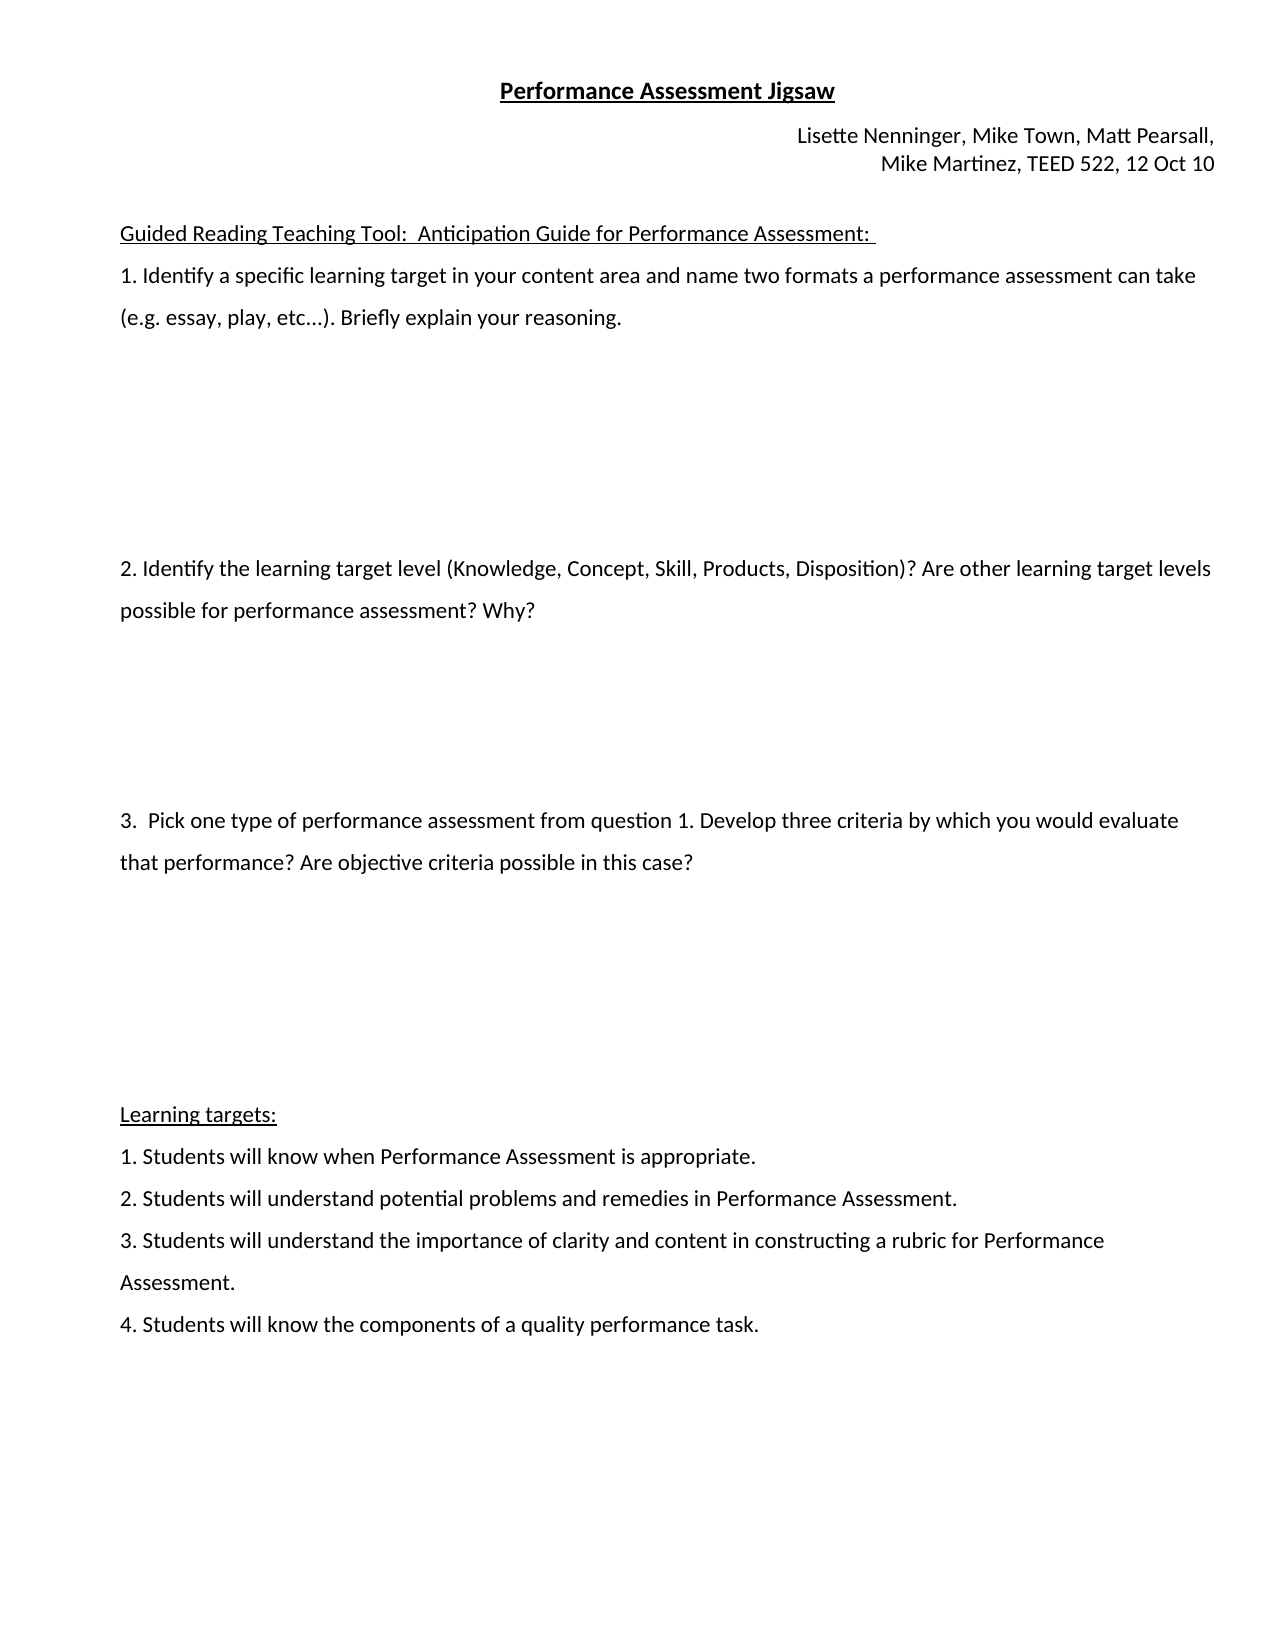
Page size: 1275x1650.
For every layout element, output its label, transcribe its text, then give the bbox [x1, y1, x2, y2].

text Guided Reading Teaching Tool: Anticipation Guide for Performance Assessment: 1. Identify a specific learning target in your content area and name two formats a performance assessment can take (e.g. essay, play, etc...). Briefly explain your reasoning. [120, 219, 1215, 541]
text Performance Assessment Jigsaw [120, 75, 1215, 106]
text Learning targets: 1. Students will know when Performance Assessment is appropriate. 2. Students will understand potential problems and remedies in Performance Assessment. 3. Students will understand the importance of clarity and content in constructing a rubric for Performance Assessment. 4. Students will know the components of a quality performance task. [120, 1100, 1215, 1338]
text Lisette Nenninger, Mike Town, Matt Pearsall, [120, 121, 1215, 149]
text Mike Martinez, TEED 522, 12 Oct 10 [120, 149, 1215, 177]
text 2. Identify the learning target level (Knowledge, Concept, Skill, Products, Disposition)? Are other learning target levels possible for performance assessment? Why? 3. Pick one type of performance assessment from question 1. Develop three criteria by which you would evaluate that performance? Are objective criteria possible in this case? [120, 554, 1215, 1086]
